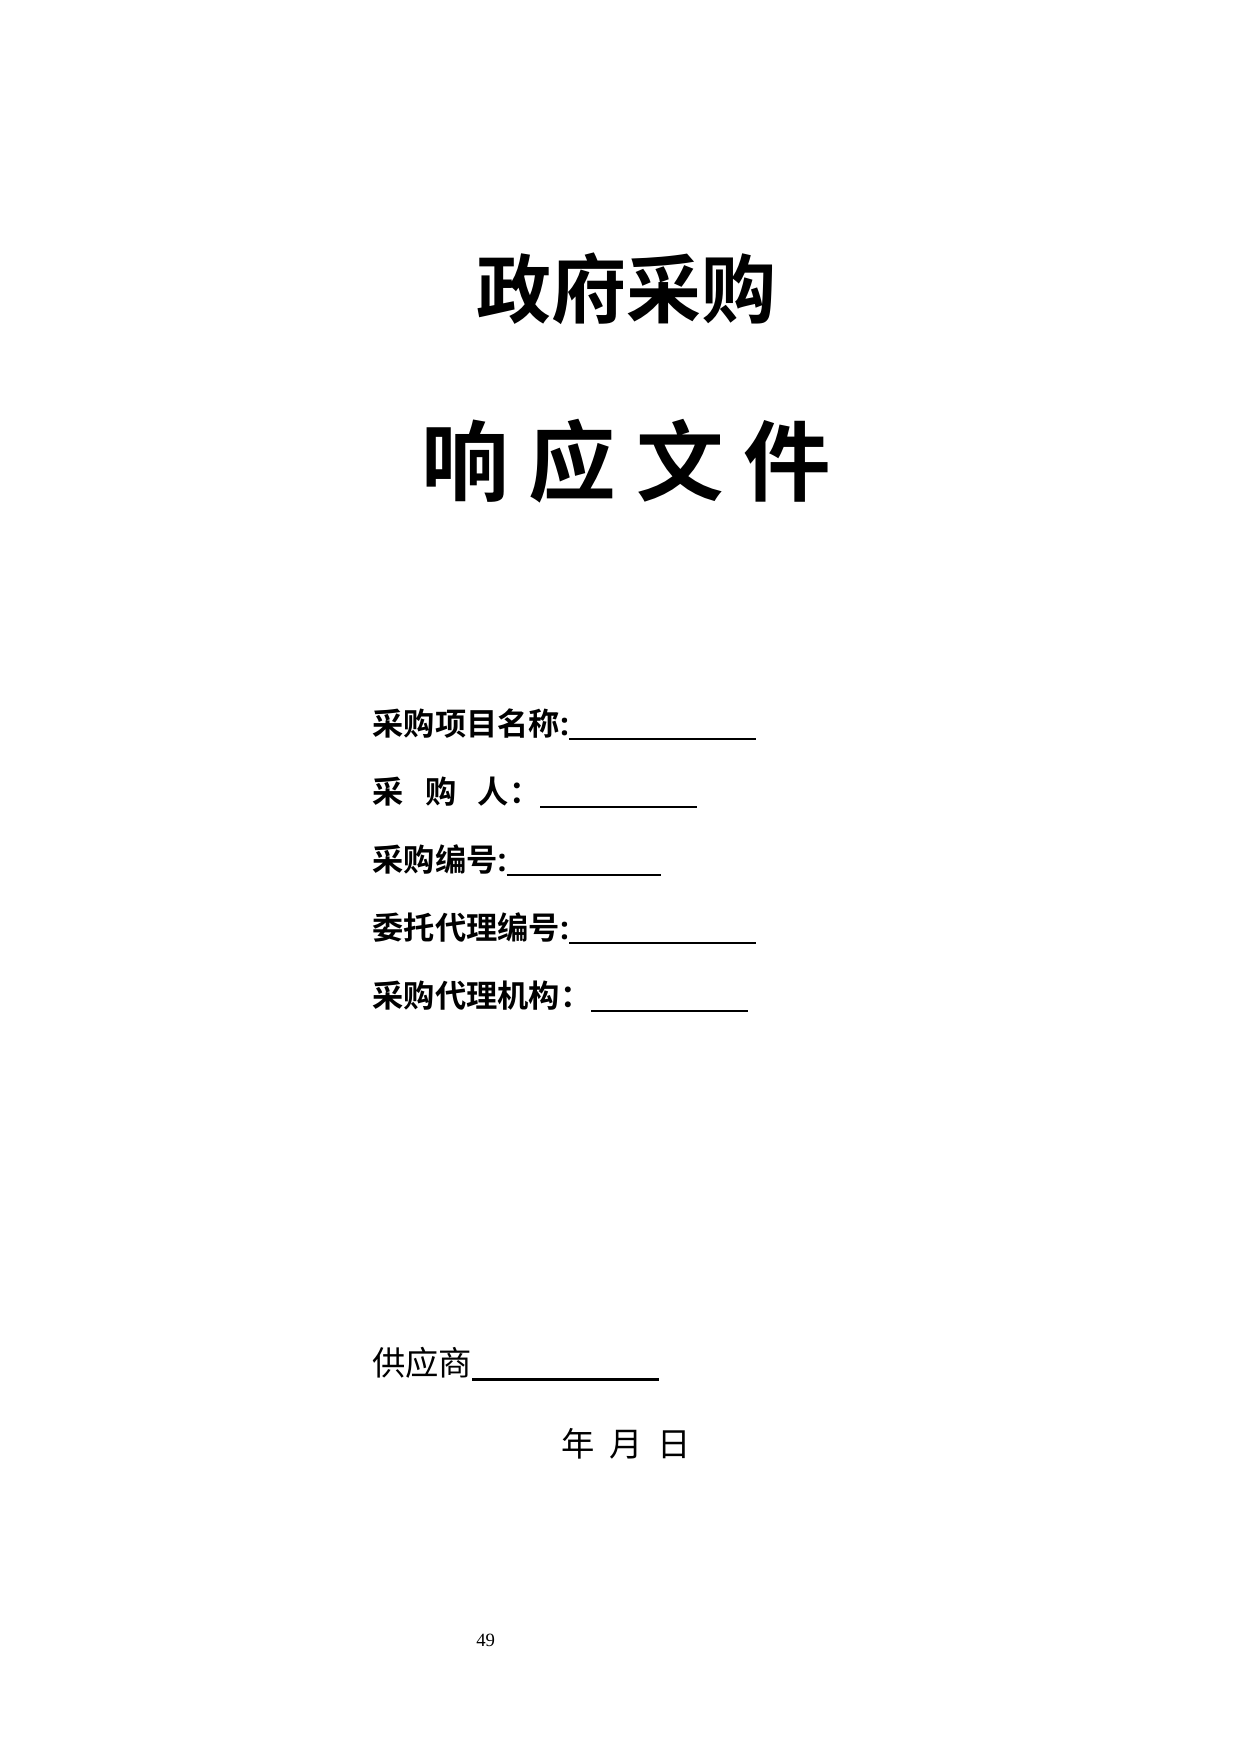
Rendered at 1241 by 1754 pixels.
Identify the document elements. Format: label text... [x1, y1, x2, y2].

text 政府采购 [165, 230, 1087, 339]
text 采购项目名称: [165, 699, 1087, 744]
text 采购代理机构： [165, 971, 1087, 1016]
text 委托代理编号: [165, 903, 1087, 948]
text 年 月 日 [165, 1409, 1087, 1474]
text 采 购 人： [165, 767, 1087, 812]
text 采购编号: [165, 835, 1087, 880]
text 供应商 [165, 1337, 1087, 1385]
text 响 应 文 件 [165, 393, 1087, 520]
